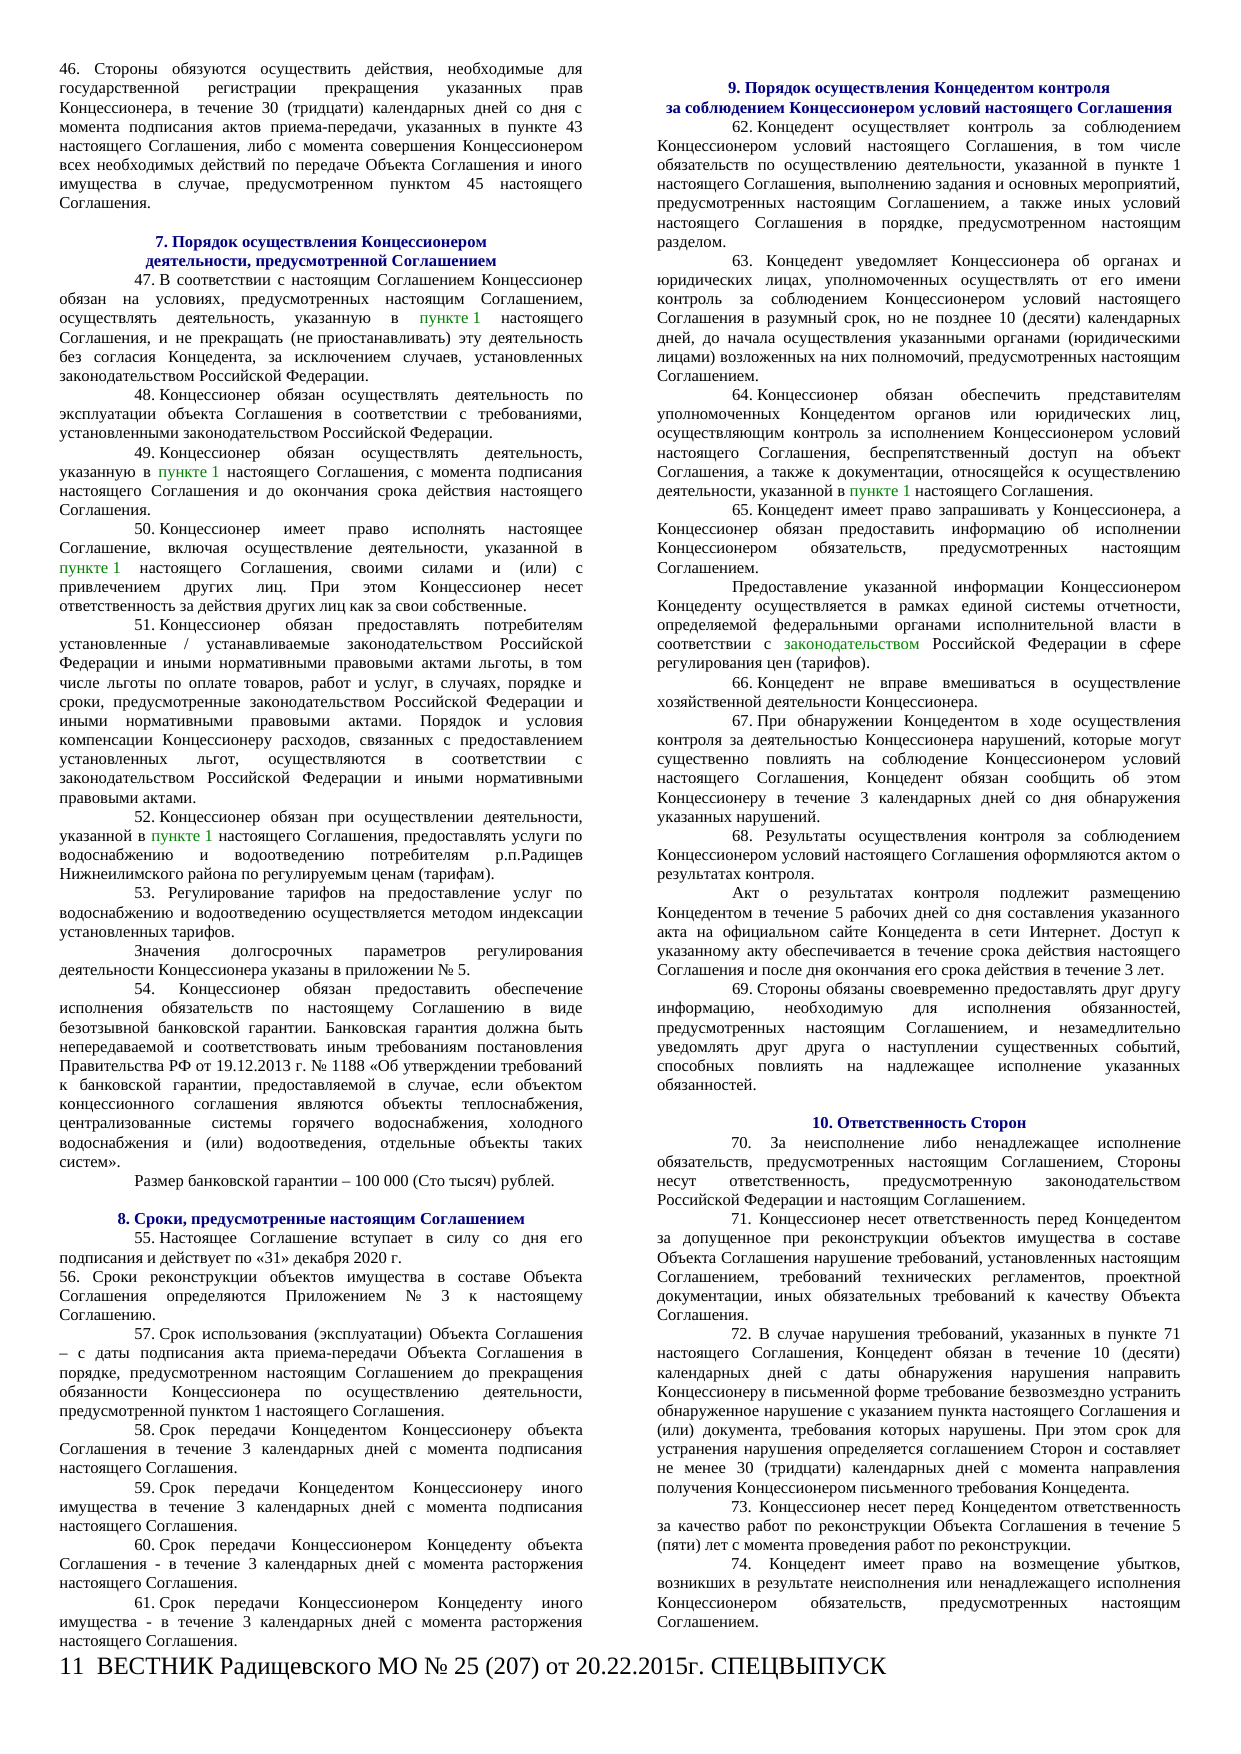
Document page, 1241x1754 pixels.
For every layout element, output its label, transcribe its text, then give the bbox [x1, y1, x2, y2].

text 49. Концессионер обязан осуществлять деятельность, указанную в пункте 1 настоящего Соглашения, с момента подписания настоящего Соглашения и до окончания срока действия настоящего Соглашения. [59, 442, 583, 519]
list 54. Концессионер обязан предоставить обеспечение исполнения обязательств по настоящему Соглашению в виде безотзывной банковской гарантии. Банковская гарантия должна быть непередаваемой и соответствовать иным требованиям постановления Правительства РФ от 19.12.2013 г. № 1188 «Об утверждении требований к банковской гарантии, предоставляемой в случае, если объектом концессионного соглашения являются объекты теплоснабжения, централизованные системы горячего водоснабжения, холодного водоснабжения и (или) водоотведения, отдельные объекты таких систем». [59, 979, 583, 1171]
text Акт о результатах контроля подлежит размещению Концедентом в течение 5 рабочих дней со дня составления указанного акта на официальном сайте Концедента в сети Интернет. Доступ к указанному акту обеспечивается в течение срока действия настоящего Соглашения и после дня окончания его срока действия в течение 3 лет. [657, 883, 1181, 979]
text 65. Концедент имеет право запрашивать у Концессионера, а Концессионер обязан предоставить информацию об исполнении Концессионером обязательств, предусмотренных настоящим Соглашением. [657, 500, 1181, 577]
list 73. Концессионер несет перед Концедентом ответственность за качество работ по реконструкции Объекта Соглашения в течение 5 (пяти) лет с момента проведения работ по реконструкции. [657, 1497, 1181, 1554]
list 72. В случае нарушения требований, указанных в пункте 71 настоящего Соглашения, Концедент обязан в течение 10 (десяти) календарных дней с даты обнаружения нарушения направить Концессионеру в письменной форме требование безвозмездно устранить обнаруженное нарушение с указанием пункта настоящего Соглашения и (или) документа, требования которых нарушены. При этом срок для устранения нарушения определяется соглашением Сторон и составляет не менее 30 (тридцати) календарных дней с момента направления получения Концессионером письменного требования Концедента. [657, 1324, 1181, 1497]
text 9. Порядок осуществления Концедентом контроля [657, 78, 1181, 97]
text 10. Ответственность Сторон [657, 1113, 1181, 1132]
text 52. Концессионер обязан при осуществлении деятельности, указанной в пункте 1 настоящего Соглашения, предоставлять услуги по водоснабжению и водоотведению потребителям р.п.Радищев Нижнеилимского района по регулируемым ценам (тарифам). [59, 807, 583, 883]
text 53. Регулирование тарифов на предоставление услуг по водоснабжению и водоотведению осуществляется методом индексации установленных тарифов. [59, 883, 583, 941]
list 70. За неисполнение либо ненадлежащее исполнение обязательств, предусмотренных настоящим Соглашением, Стороны несут ответственность, предусмотренную законодательством Российской Федерации и настоящим Соглашением. [657, 1132, 1181, 1209]
text деятельности, предусмотренной Соглашением [59, 251, 583, 270]
text 58. Срок передачи Концедентом Концессионеру объекта Соглашения в течение 3 календарных дней с момента подписания настоящего Соглашения. [59, 1420, 583, 1477]
text 8. Сроки, предусмотренные настоящим Соглашением [59, 1209, 583, 1228]
text 47. В соответствии с настоящим Соглашением Концессионер обязан на условиях, предусмотренных настоящим Соглашением, осуществлять деятельность, указанную в пункте 1 настоящего Соглашения, и не прекращать (не приостанавливать) эту деятельность без согласия Концедента, за исключением случаев, установленных законодательством Российской Федерации. [59, 270, 583, 385]
text Предоставление указанной информации Концессионером Концеденту осуществляется в рамках единой системы отчетности, определяемой федеральными органами исполнительной власти в соответствии с законодательством Российской Федерации в сфере регулирования цен (тарифов). [657, 577, 1181, 672]
text 7. Порядок осуществления Концессионером [59, 232, 583, 251]
text 68. Результаты осуществления контроля за соблюдением Концессионером условий настоящего Соглашения оформляются актом о результатах контроля. [657, 826, 1181, 883]
text 55. Настоящее Соглашение вступает в силу со дня его подписания и действует по «31» декабря 2020 г. [59, 1228, 583, 1267]
text 50. Концессионер имеет право исполнять настоящее Соглашение, включая осуществление деятельности, указанной в пункте 1 настоящего Соглашения, своими силами и (или) с привлечением других лиц. При этом Концессионер несет ответственность за действия других лиц как за свои собственные. [59, 519, 583, 615]
text 69. Стороны обязаны своевременно предоставлять друг другу информацию, необходимую для исполнения обязанностей, предусмотренных настоящим Соглашением, и незамедлительно уведомлять друг друга о наступлении существенных событий, способных повлиять на надлежащее исполнение указанных обязанностей. [657, 979, 1181, 1094]
list 63. Концедент уведомляет Концессионера об органах и юридических лицах, уполномоченных осуществлять от его имени контроль за соблюдением Концессионером условий настоящего Соглашения в разумный срок, но не позднее 10 (десяти) календарных дней, до начала осуществления указанными органами (юридическими лицами) возложенных на них полномочий, предусмотренных настоящим Соглашением. [657, 251, 1181, 385]
text 64. Концессионер обязан обеспечить представителям уполномоченных Концедентом органов или юридических лиц, осуществляющим контроль за исполнением Концессионером условий настоящего Соглашения, беспрепятственный доступ на объект Соглашения, а также к документации, относящейся к осуществлению деятельности, указанной в пункте 1 настоящего Соглашения. [657, 385, 1181, 500]
text 67. При обнаружении Концедентом в ходе осуществления контроля за деятельностью Концессионера нарушений, которые могут существенно повлиять на соблюдение Концессионером условий настоящего Соглашения, Концедент обязан сообщить об этом Концессионеру в течение 3 календарных дней со дня обнаружения указанных нарушений. [657, 711, 1181, 826]
text Значения долгосрочных параметров регулирования деятельности Концессионера указаны в приложении № 5. [59, 941, 583, 979]
text за соблюдением Концессионером условий настоящего Соглашения [657, 97, 1181, 117]
text 56. Сроки реконструкции объектов имущества в составе Объекта Соглашения определяются Приложением № 3 к настоящему Соглашению. [59, 1267, 583, 1324]
list 71. Концессионер несет ответственность перед Концедентом за допущенное при реконструкции объектов имущества в составе Объекта Соглашения нарушение требований, установленных настоящим Соглашением, требований технических регламентов, проектной документации, иных обязательных требований к качеству Объекта Соглашения. [657, 1209, 1181, 1324]
text 66. Концедент не вправе вмешиваться в осуществление хозяйственной деятельности Концессионера. [657, 672, 1181, 711]
text 51. Концессионер обязан предоставлять потребителям установленные / устанавливаемые законодательством Российской Федерации и иными нормативными правовыми актами льготы, в том числе льготы по оплате товаров, работ и услуг, в случаях, порядке и сроки, предусмотренные законодательством Российской Федерации и иными нормативными правовыми актами. Порядок и условия компенсации Концессионеру расходов, связанных с предоставлением установленных льгот, осуществляются в соответствии с законодательством Российской Федерации и иными нормативными правовыми актами. [59, 615, 583, 807]
list 62. Концедент осуществляет контроль за соблюдением Концессионером условий настоящего Соглашения, в том числе обязательств по осуществлению деятельности, указанной в пункте 1 настоящего Соглашения, выполнению задания и основных мероприятий, предусмотренных настоящим Соглашением, а также иных условий настоящего Соглашения в порядке, предусмотренном настоящим разделом. [657, 117, 1181, 251]
text 48. Концессионер обязан осуществлять деятельность по эксплуатации объекта Соглашения в соответствии с требованиями, установленными законодательством Российской Федерации. [59, 385, 583, 442]
text 57. Срок использования (эксплуатации) Объекта Соглашения – с даты подписания акта приема-передачи Объекта Соглашения в порядке, предусмотренном настоящим Соглашением до прекращения обязанности Концессионера по осуществлению деятельности, предусмотренной пунктом 1 настоящего Соглашения. [59, 1324, 583, 1420]
list Размер банковской гарантии – 100 000 (Сто тысяч) рублей. [59, 1171, 583, 1190]
text 59. Срок передачи Концедентом Концессионеру иного имущества в течение 3 календарных дней с момента подписания настоящего Соглашения. [59, 1477, 583, 1535]
list 74. Концедент имеет право на возмещение убытков, возникших в результате неисполнения или ненадлежащего исполнения Концессионером обязательств, предусмотренных настоящим Соглашением. [657, 1554, 1181, 1631]
text 46. Стороны обязуются осуществить действия, необходимые для государственной регистрации прекращения указанных прав Концессионера, в течение 30 (тридцати) календарных дней со дня с момента подписания актов приема-передачи, указанных в пункте 43 настоящего Соглашения, либо с момента совершения Концессионером всех необходимых действий по передаче Объекта Соглашения и иного имущества в случае, предусмотренном пунктом 45 настоящего Соглашения. [59, 59, 583, 212]
text 60. Срок передачи Концессионером Концеденту объекта Соглашения - в течение 3 календарных дней с момента расторжения настоящего Соглашения. [59, 1535, 583, 1592]
text 61. Срок передачи Концессионером Концеденту иного имущества - в течение 3 календарных дней с момента расторжения настоящего Соглашения. [59, 1592, 583, 1650]
